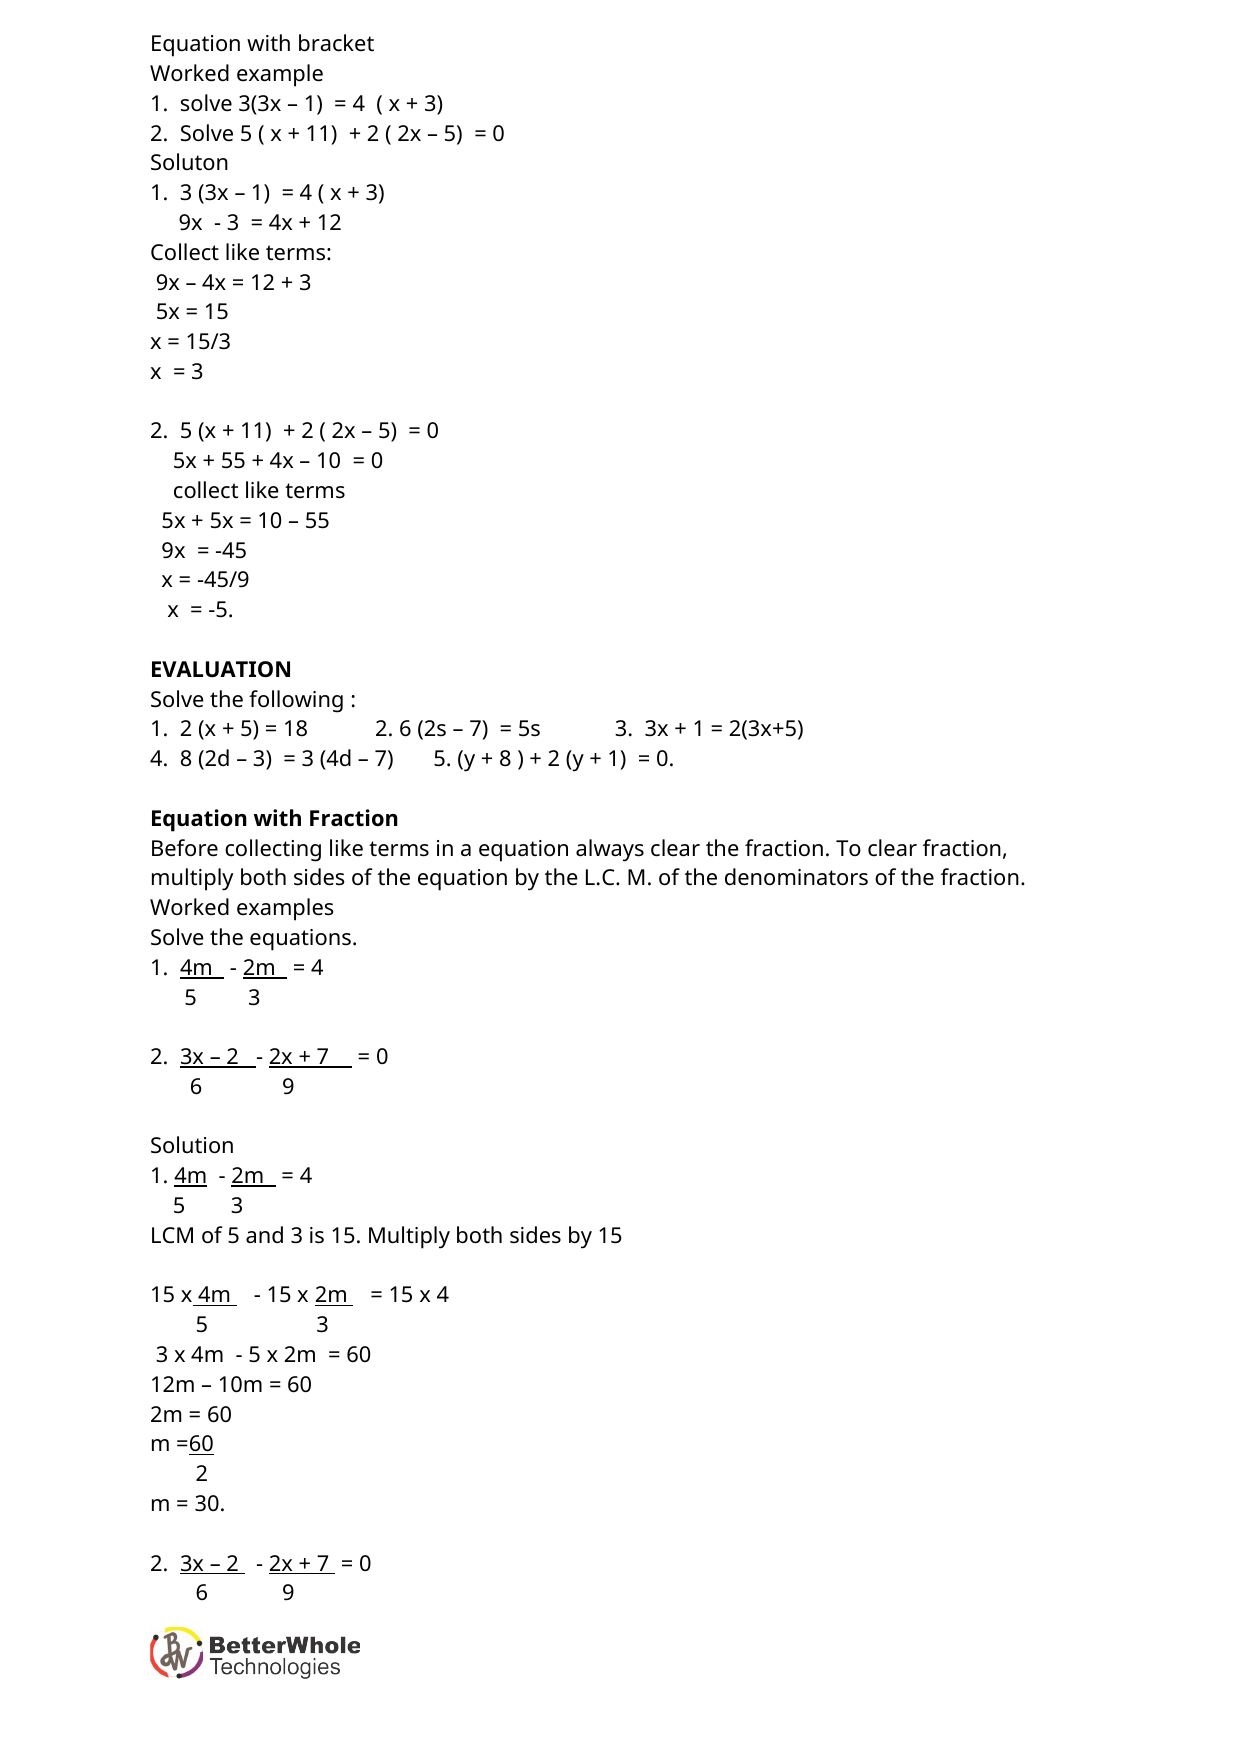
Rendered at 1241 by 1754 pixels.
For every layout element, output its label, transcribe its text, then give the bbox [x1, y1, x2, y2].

text 1. 3 (3x – 1) = 4 ( x + 3) [150, 177, 1090, 207]
text Equation with Fraction [150, 803, 1090, 832]
text 1. 4m - 2m = 4 [150, 952, 1090, 981]
text 2. Solve 5 ( x + 11) + 2 ( 2x – 5) = 0 [150, 117, 1090, 147]
text 1. solve 3(3x – 1) = 4 ( x + 3) [150, 88, 1090, 117]
text x = -5. [150, 594, 1090, 624]
text 4. 8 (2d – 3) = 3 (4d – 7) 5. (y + 8 ) + 2 (y + 1) = 0. [150, 743, 1090, 773]
text Solve the following : [150, 683, 1090, 713]
text Worked example [150, 58, 1090, 88]
text LCM of 5 and 3 is 15. Multiply both sides by 15 [150, 1220, 1090, 1249]
text 5 3 [150, 1309, 1090, 1339]
text Before collecting like terms in a equation always clear the fraction. To clear fraction, multiply both sides of the equation by the L.C. M. of the denominators of the fraction. [150, 832, 1090, 892]
text EVALUATION [150, 654, 1090, 683]
text 2. 3x – 2 - 2x + 7 = 0 [150, 1041, 1090, 1071]
text 5 3 [150, 981, 1090, 1011]
text 2. 3x – 2 - 2x + 7 = 0 [150, 1547, 1090, 1577]
text 9x - 3 = 4x + 12 [150, 207, 1090, 237]
text 9x = -45 [150, 534, 1090, 564]
text 9x – 4x = 12 + 3 [150, 266, 1090, 296]
text m = 30. [150, 1488, 1090, 1518]
text x = -45/9 [150, 564, 1090, 594]
text 1. 2 (x + 5) = 18 2. 6 (2s – 7) = 5s 3. 3x + 1 = 2(3x+5) [150, 713, 1090, 743]
text collect like terms [150, 475, 1090, 505]
text 6 9 [150, 1577, 1090, 1607]
text 5x = 15 [150, 296, 1090, 326]
text 5 3 [150, 1190, 1090, 1220]
text 6 9 [150, 1071, 1090, 1101]
text Soluton [150, 147, 1090, 177]
text Collect like terms: [150, 237, 1090, 266]
text 3 x 4m - 5 x 2m = 60 [150, 1339, 1090, 1369]
text 2 [150, 1458, 1090, 1488]
picture [150, 1627, 360, 1679]
text 15 x 4m - 15 x 2m = 15 x 4 [150, 1279, 1090, 1309]
text Worked examples [150, 892, 1090, 922]
text 5x + 55 + 4x – 10 = 0 [150, 445, 1090, 475]
text 12m – 10m = 60 [150, 1369, 1090, 1398]
text Solve the equations. [150, 922, 1090, 952]
text Solution [150, 1130, 1090, 1160]
text 2. 5 (x + 11) + 2 ( 2x – 5) = 0 [150, 415, 1090, 445]
text 1. 4m - 2m = 4 [150, 1160, 1090, 1190]
text x = 15/3 [150, 326, 1090, 356]
text Equation with bracket [150, 28, 1090, 58]
text 2m = 60 [150, 1398, 1090, 1428]
text m =60 [150, 1428, 1090, 1458]
text x = 3 [150, 356, 1090, 386]
text 5x + 5x = 10 – 55 [150, 505, 1090, 534]
